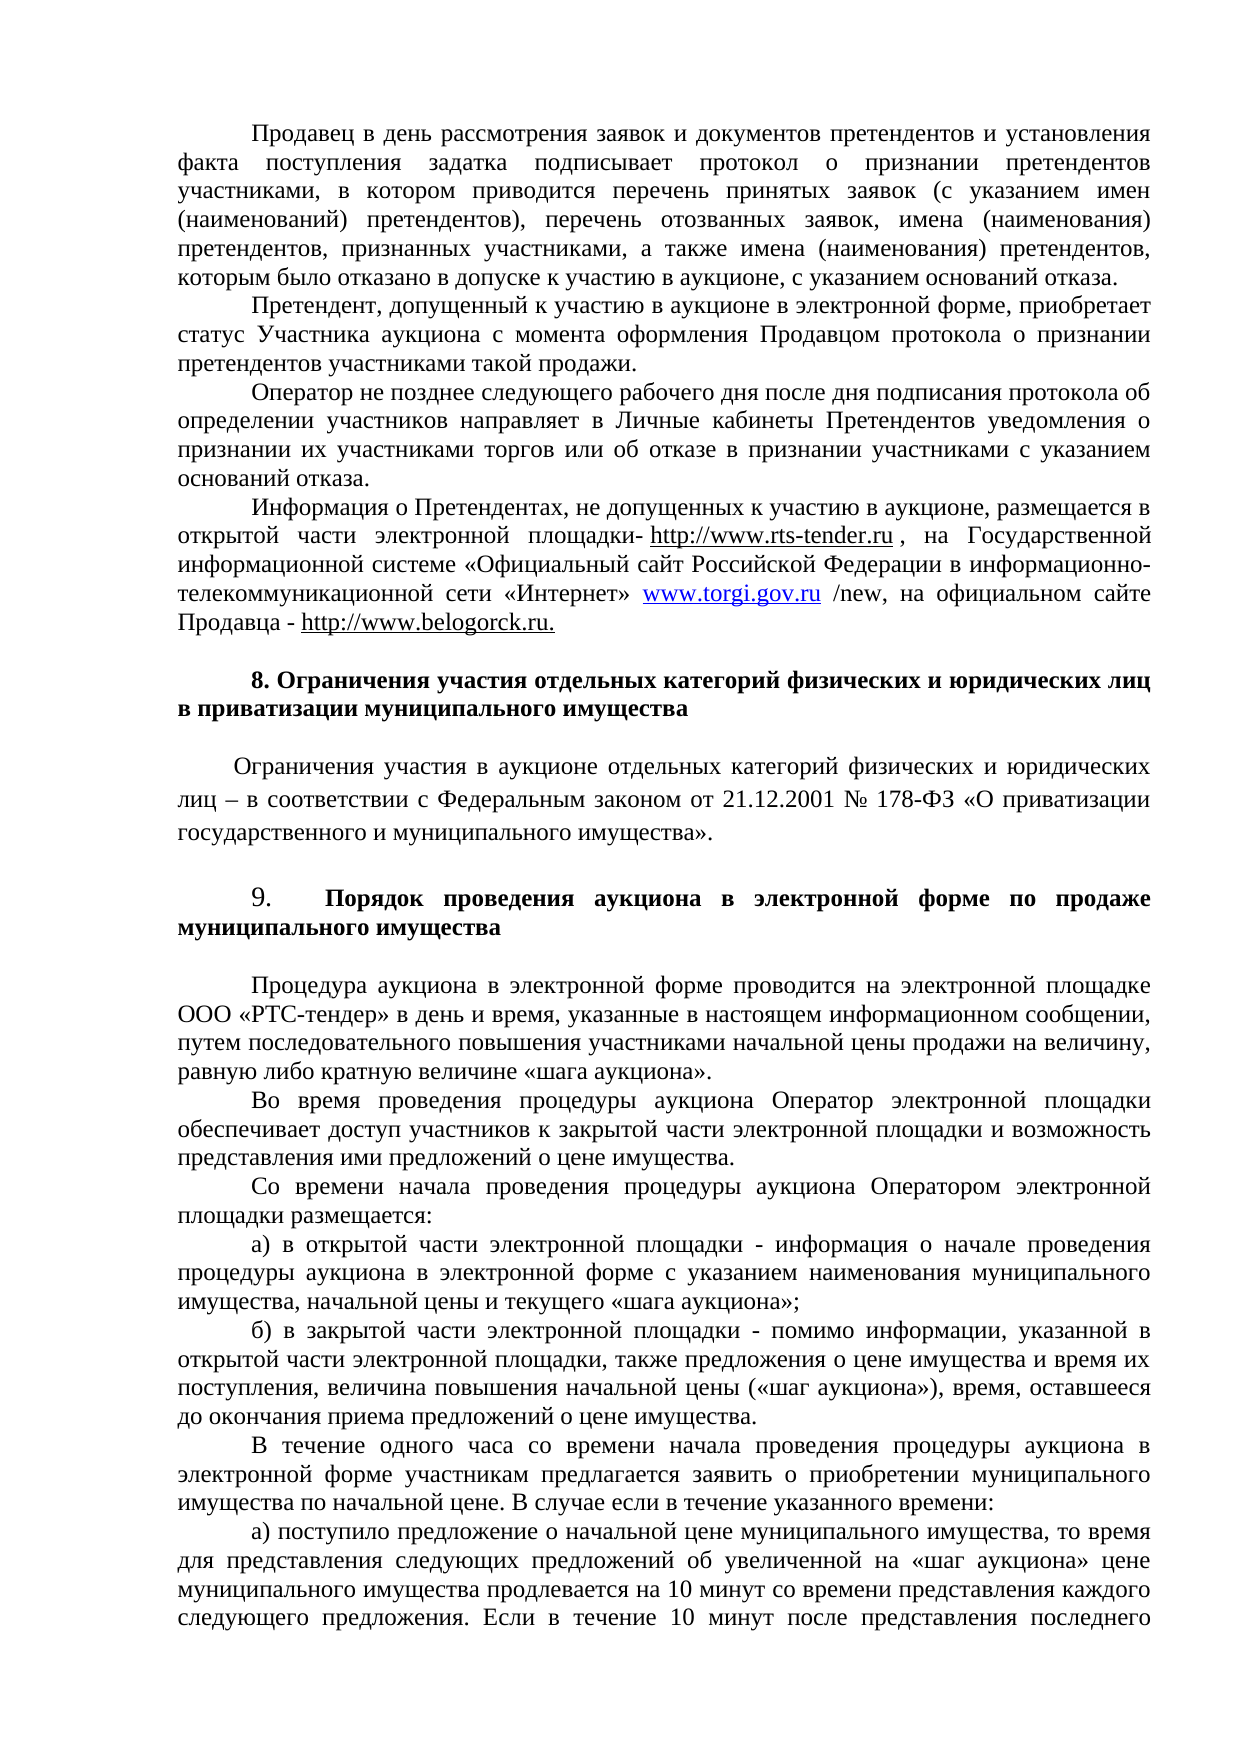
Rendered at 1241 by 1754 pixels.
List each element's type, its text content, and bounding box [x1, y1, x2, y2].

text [177, 1516, 1152, 1631]
text Со времени начала проведения процедуры аукциона Оператором электронной площадки размещается: [177, 1171, 1152, 1229]
text Информация о Претендентах, не допущенных к участию в аукционе, размещается в открытой части электронной площадки- http://www.rts-tender.ru , на Государственной информационной системе «Официальный сайт Российской Федерации в информационно-телекоммуникационной сети «Интернет» www.torgi.gov.ru /new, на официальном сайте Продавца - http://www.belogorck.ru. [177, 492, 1152, 636]
list Порядок проведения аукциона в электронной форме по продаже муниципального имущества [177, 880, 1152, 941]
text б) в закрытой части электронной площадки - помимо информации, указанной в открытой части электронной площадки, также предложения о цене имущества и время их поступления, величина повышения начальной цены («шаг аукциона»), время, оставшееся до окончания приема предложений о цене имущества. [177, 1315, 1152, 1430]
text Процедура аукциона в электронной форме проводится на электронной площадке ООО «РТС-тендер» в день и время, указанные в настоящем информационном сообщении, путем последовательного повышения участниками начальной цены продажи на величину, равную либо кратную величине «шага аукциона». [177, 970, 1152, 1085]
text Претендент, допущенный к участию в аукционе в электронной форме, приобретает статус Участника аукциона с момента оформления Продавцом протокола о признании претендентов участниками такой продажи. [177, 291, 1152, 377]
text В течение одного часа со времени начала проведения процедуры аукциона в электронной форме участникам предлагается заявить о приобретении муниципального имущества по начальной цене. В случае если в течение указанного времени: [177, 1430, 1152, 1516]
text Оператор не позднее следующего рабочего дня после дня подписания протокола об определении участников направляет в Личные кабинеты Претендентов уведомления о признании их участниками торгов или об отказе в признании участниками с указанием оснований отказа. [177, 377, 1152, 492]
text Ограничения участия в аукционе отдельных категорий физических и юридических лиц – в соответствии с Федеральным законом от 21.12.2001 № 178-ФЗ «О приватизации государственного и муниципального имущества». [177, 751, 1152, 846]
text Во время проведения процедуры аукциона Оператор электронной площадки обеспечивает доступ участников к закрытой части электронной площадки и возможность представления ими предложений о цене имущества. [177, 1085, 1152, 1171]
text Продавец в день рассмотрения заявок и документов претендентов и установления факта поступления задатка подписывает протокол о признании претендентов участниками, в котором приводится перечень принятых заявок (с указанием имен (наименований) претендентов), перечень отозванных заявок, имена (наименования) претендентов, признанных участниками, а также имена (наименования) претендентов, которым было отказано в допуске к участию в аукционе, с указанием оснований отказа. [177, 118, 1152, 291]
text а) в открытой части электронной площадки - информация о начале проведения процедуры аукциона в электронной форме с указанием наименования муниципального имущества, начальной цены и текущего «шага аукциона»; [177, 1229, 1152, 1315]
text 8. Ограничения участия отдельных категорий физических и юридических лиц в приватизации муниципального имущества [177, 665, 1152, 722]
